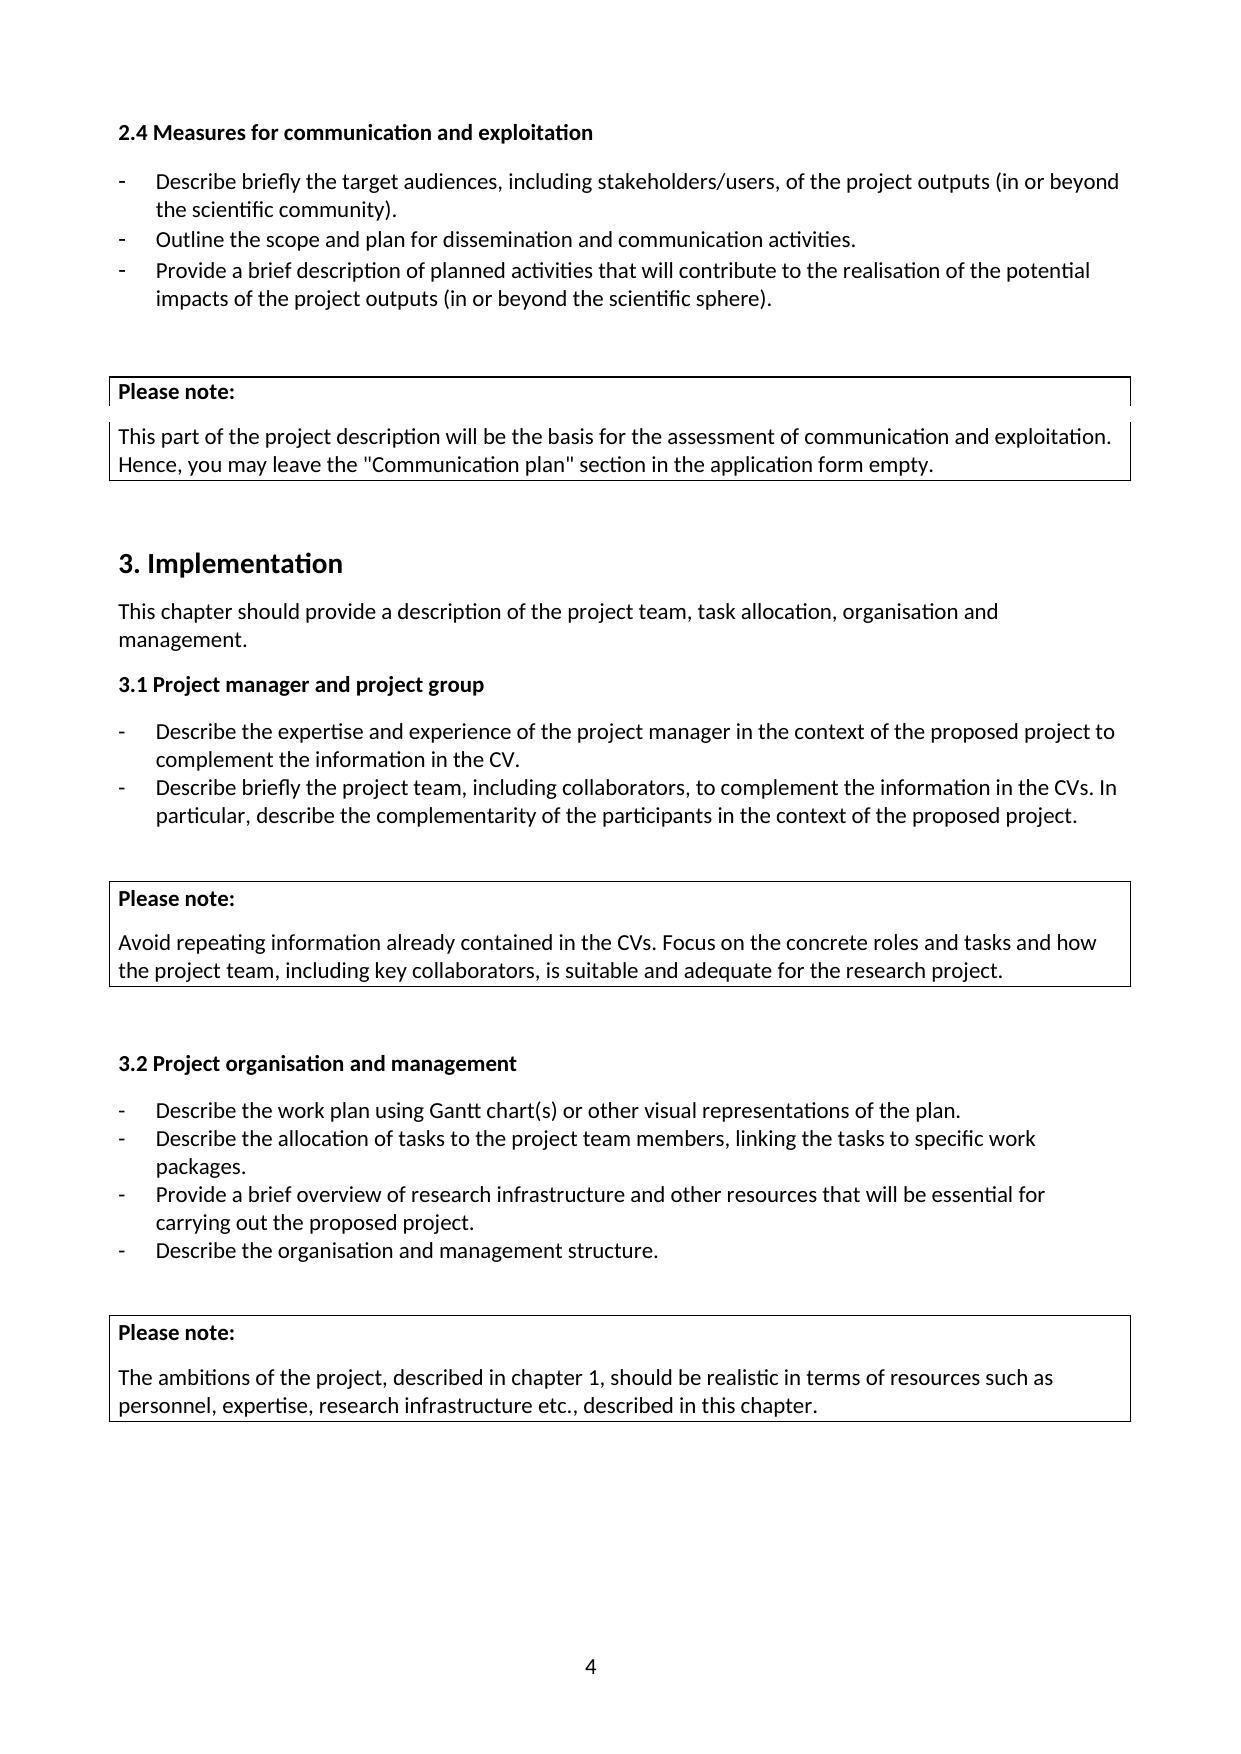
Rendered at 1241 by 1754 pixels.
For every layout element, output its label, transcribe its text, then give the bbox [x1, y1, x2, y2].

text Avoid repeating information already contained in the CVs. Focus on the concrete roles and tasks and how the project team, including key collaborators, is suitable and adequate for the research project. [110, 925, 1130, 986]
text Please note: [110, 378, 1130, 406]
list Describe briefly the project team, including collaborators, to complement the information in the CVs. In particular, describe the complementarity of the participants in the context of the proposed project. [118, 773, 1122, 829]
list Describe the expertise and experience of the project manager in the context of the proposed project to complement the information in the CV. [118, 717, 1122, 773]
text 3. Implementation [118, 545, 1122, 581]
text 2.4 Measures for communication and exploitation [118, 118, 1122, 146]
text This part of the project description will be the basis for the assessment of communication and exploitation. Hence, you may leave the "Communication plan" section in the application form empty. [110, 422, 1130, 480]
list Describe the work plan using Gantt chart(s) or other visual representations of the plan. [118, 1096, 1122, 1124]
text Please note: [110, 1316, 1130, 1346]
text 3.2 Project organisation and management [118, 1049, 1122, 1077]
text This chapter should provide a description of the project team, task allocation, organisation and management. [118, 597, 1122, 653]
text 3.1 Project manager and project group [118, 670, 1122, 698]
text The ambitions of the project, described in chapter 1, should be realistic in terms of resources such as personnel, expertise, research infrastructure etc., described in this chapter. [110, 1360, 1130, 1421]
text Please note: [110, 882, 1130, 912]
list Provide a brief description of planned activities that will contribute to the realisation of the potential impacts of the project outputs (in or beyond the scientific sphere). [118, 254, 1122, 313]
list Describe the allocation of tasks to the project team members, linking the tasks to specific work packages. [118, 1124, 1122, 1180]
list Describe briefly the target audiences, including stakeholders/users, of the project outputs (in or beyond the scientific community). [118, 165, 1122, 223]
list Describe the organisation and management structure. [118, 1236, 1122, 1264]
list Outline the scope and plan for dissemination and communication activities. [118, 223, 1122, 254]
list Provide a brief overview of research infrastructure and other resources that will be essential for carrying out the proposed project. [118, 1180, 1122, 1236]
